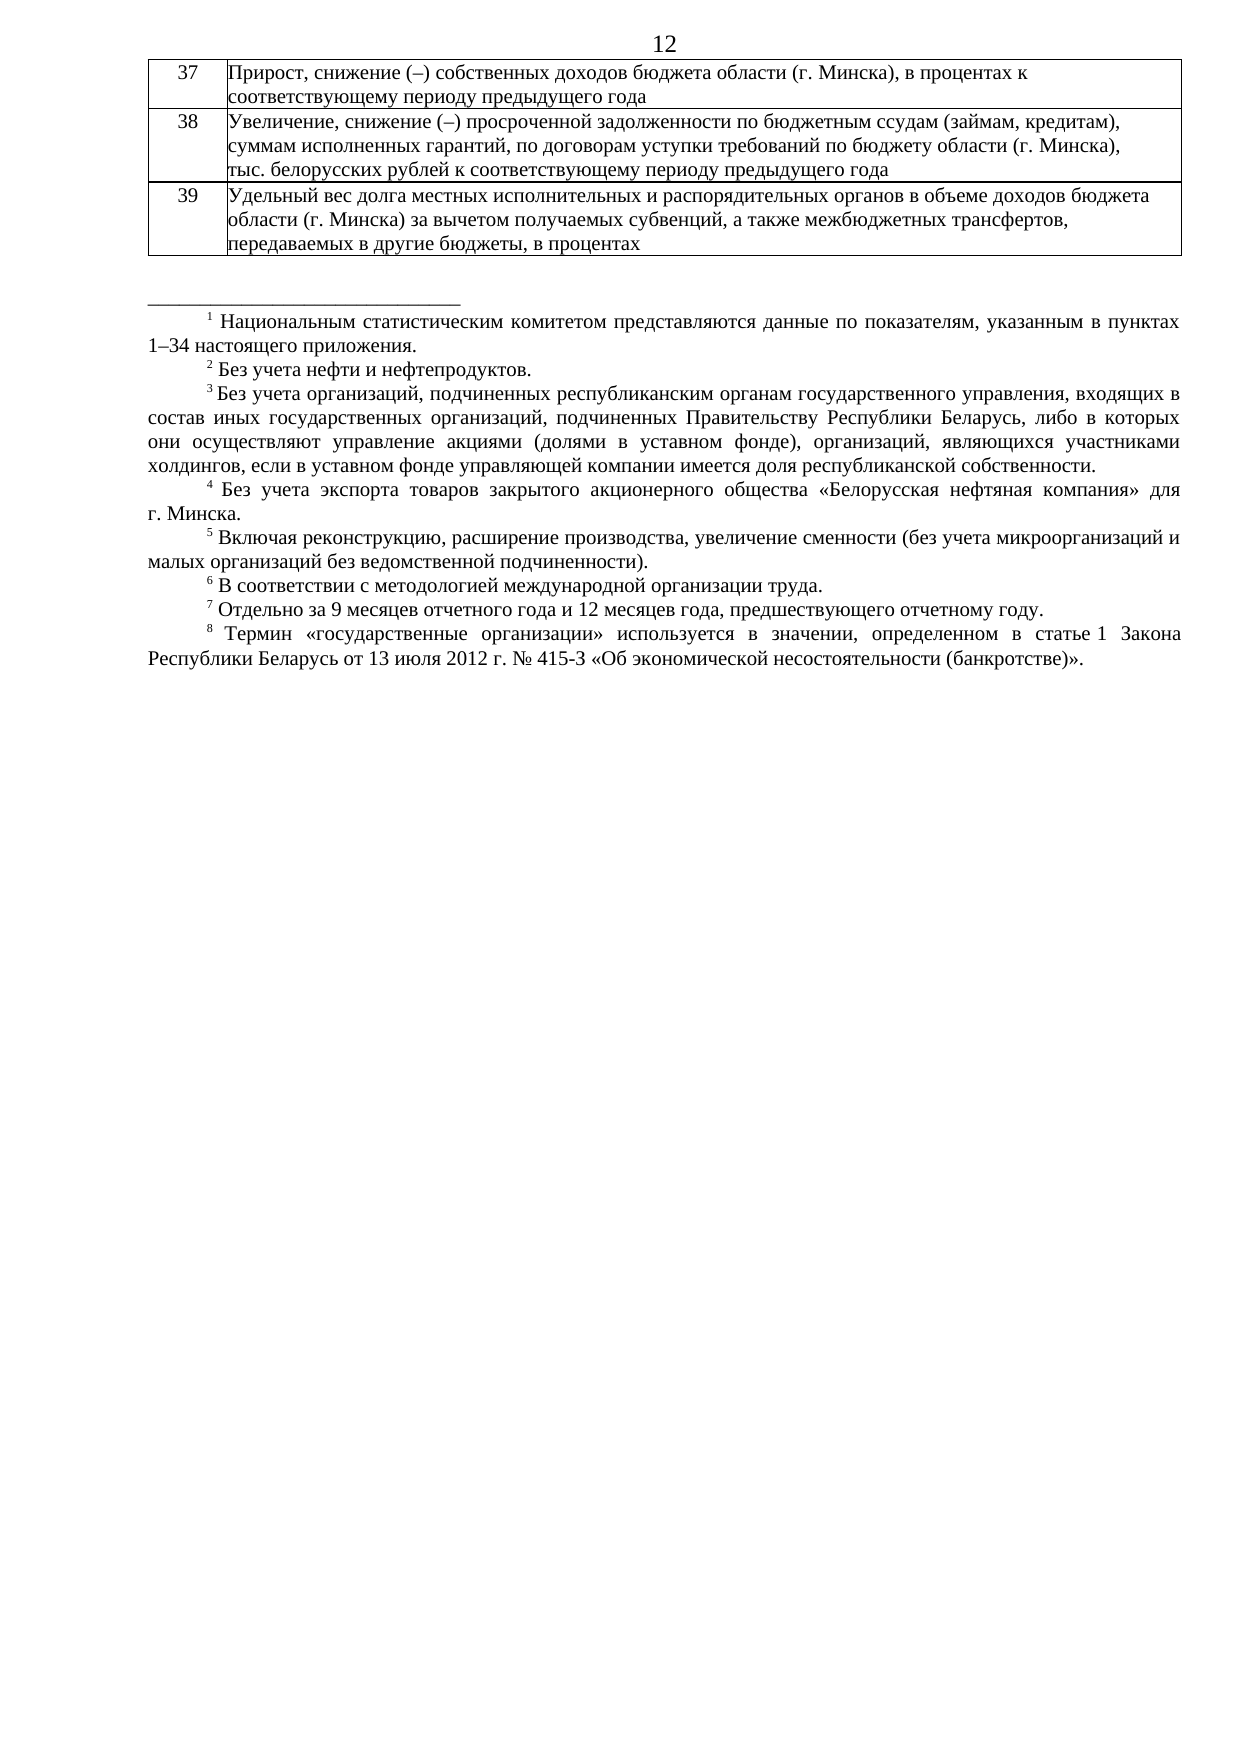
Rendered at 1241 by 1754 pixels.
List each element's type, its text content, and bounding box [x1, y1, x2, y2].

text 5 Включая реконструкцию, расширение производства, увеличение сменности (без учета микроорганизаций и малых организаций без ведомственной подчиненности). [148, 525, 1181, 573]
text ______________________________ [148, 284, 1181, 308]
text 7 Отдельно за 9 месяцев отчетного года и 12 месяцев года, предшествующего отчетному году. [148, 597, 1181, 621]
text 3 Без учета организаций, подчиненных республиканским органам государственного управления, входящих в состав иных государственных организаций, подчиненных Правительству Республики Беларусь, либо в которых они осуществляют управление акциями (долями в уставном фонде), организаций, являющихся участниками холдингов, если в уставном фонде управляющей компании имеется доля республиканской собственности. [148, 381, 1181, 477]
table_cell Удельный вес долга местных исполнительных и распорядительных органов в объеме доходов бюджета области (г. Минска) за вычетом получаемых субвенций, а также межбюджетных трансфертов, передаваемых в другие бюджеты, в процентах [228, 183, 1181, 255]
table_cell 38 [149, 109, 227, 181]
text 6 В соответствии с методологией международной организации труда. [148, 573, 1181, 597]
text 2 Без учета нефти и нефтепродуктов. [148, 357, 1181, 381]
table_cell 37 [149, 60, 227, 108]
table_cell Прирост, снижение (–) собственных доходов бюджета области (г. Минска), в процентах к соответствующему периоду предыдущего года [228, 60, 1181, 108]
text 4 Без учета экспорта товаров закрытого акционерного общества «Белорусская нефтяная компания» для г. Минска. [148, 477, 1181, 525]
text 8 Термин «государственные организации» используется в значении, определенном в статье 1 Закона Республики Беларусь от 13 июля 2012 г. № 415-З «Об экономической несостоятельности (банкротстве)». [148, 621, 1181, 669]
table_cell 39 [149, 183, 227, 255]
table_cell Увеличение, снижение (–) просроченной задолженности по бюджетным ссудам (займам, кредитам), суммам исполненных гарантий, по договорам уступки требований по бюджету области (г. Минска), тыс. белорусских рублей к соответствующему периоду предыдущего года [228, 109, 1181, 181]
text 1 Национальным статистическим комитетом представляются данные по показателям, указанным в пунктах 1–34 настоящего приложения. [148, 308, 1181, 357]
